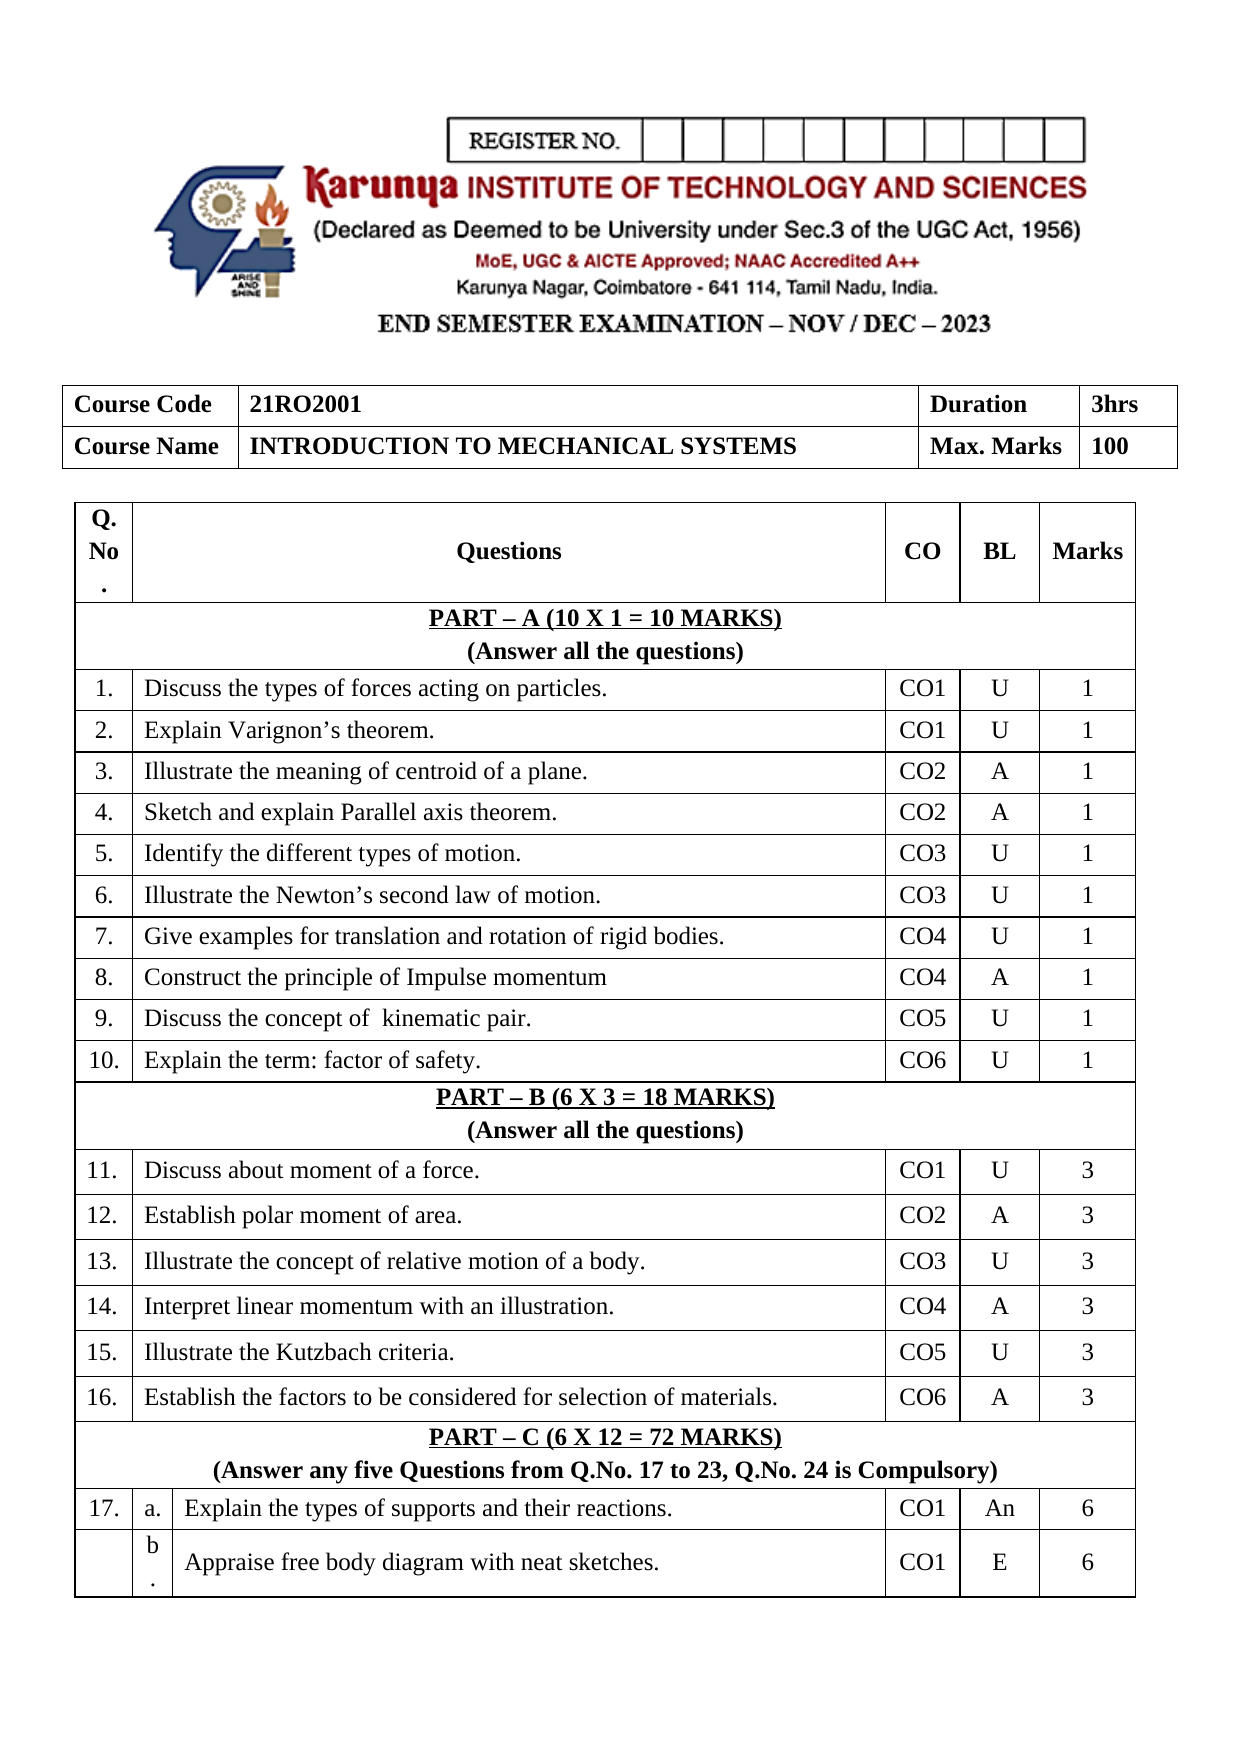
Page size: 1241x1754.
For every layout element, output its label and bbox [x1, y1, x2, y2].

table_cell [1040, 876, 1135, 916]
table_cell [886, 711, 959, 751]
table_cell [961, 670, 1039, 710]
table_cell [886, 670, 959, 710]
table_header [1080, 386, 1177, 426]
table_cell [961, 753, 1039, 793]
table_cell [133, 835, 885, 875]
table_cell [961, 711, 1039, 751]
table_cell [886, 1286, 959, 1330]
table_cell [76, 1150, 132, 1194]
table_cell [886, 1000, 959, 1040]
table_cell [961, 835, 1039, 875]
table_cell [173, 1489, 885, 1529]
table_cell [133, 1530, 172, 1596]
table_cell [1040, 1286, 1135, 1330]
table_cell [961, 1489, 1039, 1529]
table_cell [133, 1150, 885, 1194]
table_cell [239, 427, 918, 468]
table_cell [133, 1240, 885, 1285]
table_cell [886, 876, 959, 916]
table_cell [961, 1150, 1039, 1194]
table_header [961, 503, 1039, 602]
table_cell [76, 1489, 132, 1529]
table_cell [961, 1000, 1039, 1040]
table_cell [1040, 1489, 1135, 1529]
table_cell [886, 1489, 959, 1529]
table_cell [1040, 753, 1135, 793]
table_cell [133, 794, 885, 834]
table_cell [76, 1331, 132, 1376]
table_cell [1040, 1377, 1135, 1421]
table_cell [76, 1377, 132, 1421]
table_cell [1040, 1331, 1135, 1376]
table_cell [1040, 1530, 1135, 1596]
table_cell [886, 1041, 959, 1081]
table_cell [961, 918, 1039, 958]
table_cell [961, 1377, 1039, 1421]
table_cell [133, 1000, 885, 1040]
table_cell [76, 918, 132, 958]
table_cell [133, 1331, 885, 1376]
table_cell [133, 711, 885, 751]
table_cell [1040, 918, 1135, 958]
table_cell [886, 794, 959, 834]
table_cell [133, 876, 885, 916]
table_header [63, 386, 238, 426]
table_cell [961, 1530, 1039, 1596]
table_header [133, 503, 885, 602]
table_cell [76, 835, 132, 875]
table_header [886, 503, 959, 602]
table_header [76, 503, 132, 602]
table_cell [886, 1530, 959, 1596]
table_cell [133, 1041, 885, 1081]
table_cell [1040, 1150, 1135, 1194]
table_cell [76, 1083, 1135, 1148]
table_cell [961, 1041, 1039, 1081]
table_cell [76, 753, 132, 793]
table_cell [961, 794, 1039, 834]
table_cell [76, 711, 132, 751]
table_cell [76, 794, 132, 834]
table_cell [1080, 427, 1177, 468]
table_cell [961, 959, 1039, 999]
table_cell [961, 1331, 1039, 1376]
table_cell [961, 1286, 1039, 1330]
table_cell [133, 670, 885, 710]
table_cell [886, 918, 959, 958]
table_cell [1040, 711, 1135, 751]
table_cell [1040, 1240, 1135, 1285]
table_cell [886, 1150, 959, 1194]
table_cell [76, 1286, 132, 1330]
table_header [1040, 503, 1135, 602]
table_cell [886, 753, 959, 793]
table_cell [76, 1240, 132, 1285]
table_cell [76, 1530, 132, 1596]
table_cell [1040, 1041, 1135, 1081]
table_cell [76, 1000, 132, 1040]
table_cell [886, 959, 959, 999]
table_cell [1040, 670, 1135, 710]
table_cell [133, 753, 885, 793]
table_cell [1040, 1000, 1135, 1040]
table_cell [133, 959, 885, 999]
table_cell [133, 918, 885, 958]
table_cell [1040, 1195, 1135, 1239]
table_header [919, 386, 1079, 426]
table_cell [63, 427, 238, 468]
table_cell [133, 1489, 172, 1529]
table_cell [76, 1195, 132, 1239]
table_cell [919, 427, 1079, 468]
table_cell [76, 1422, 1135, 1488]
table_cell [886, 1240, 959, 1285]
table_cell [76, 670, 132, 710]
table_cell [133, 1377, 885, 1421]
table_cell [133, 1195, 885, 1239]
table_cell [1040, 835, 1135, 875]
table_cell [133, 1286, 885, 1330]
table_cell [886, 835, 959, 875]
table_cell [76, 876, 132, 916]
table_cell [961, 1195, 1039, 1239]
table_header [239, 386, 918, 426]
picture [150, 89, 1091, 348]
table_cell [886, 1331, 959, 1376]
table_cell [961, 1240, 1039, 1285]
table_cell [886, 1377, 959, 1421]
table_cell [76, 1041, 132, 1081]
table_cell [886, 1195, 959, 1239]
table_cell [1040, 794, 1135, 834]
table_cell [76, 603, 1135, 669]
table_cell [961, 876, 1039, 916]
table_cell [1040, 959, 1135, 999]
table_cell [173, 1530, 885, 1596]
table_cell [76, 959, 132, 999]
